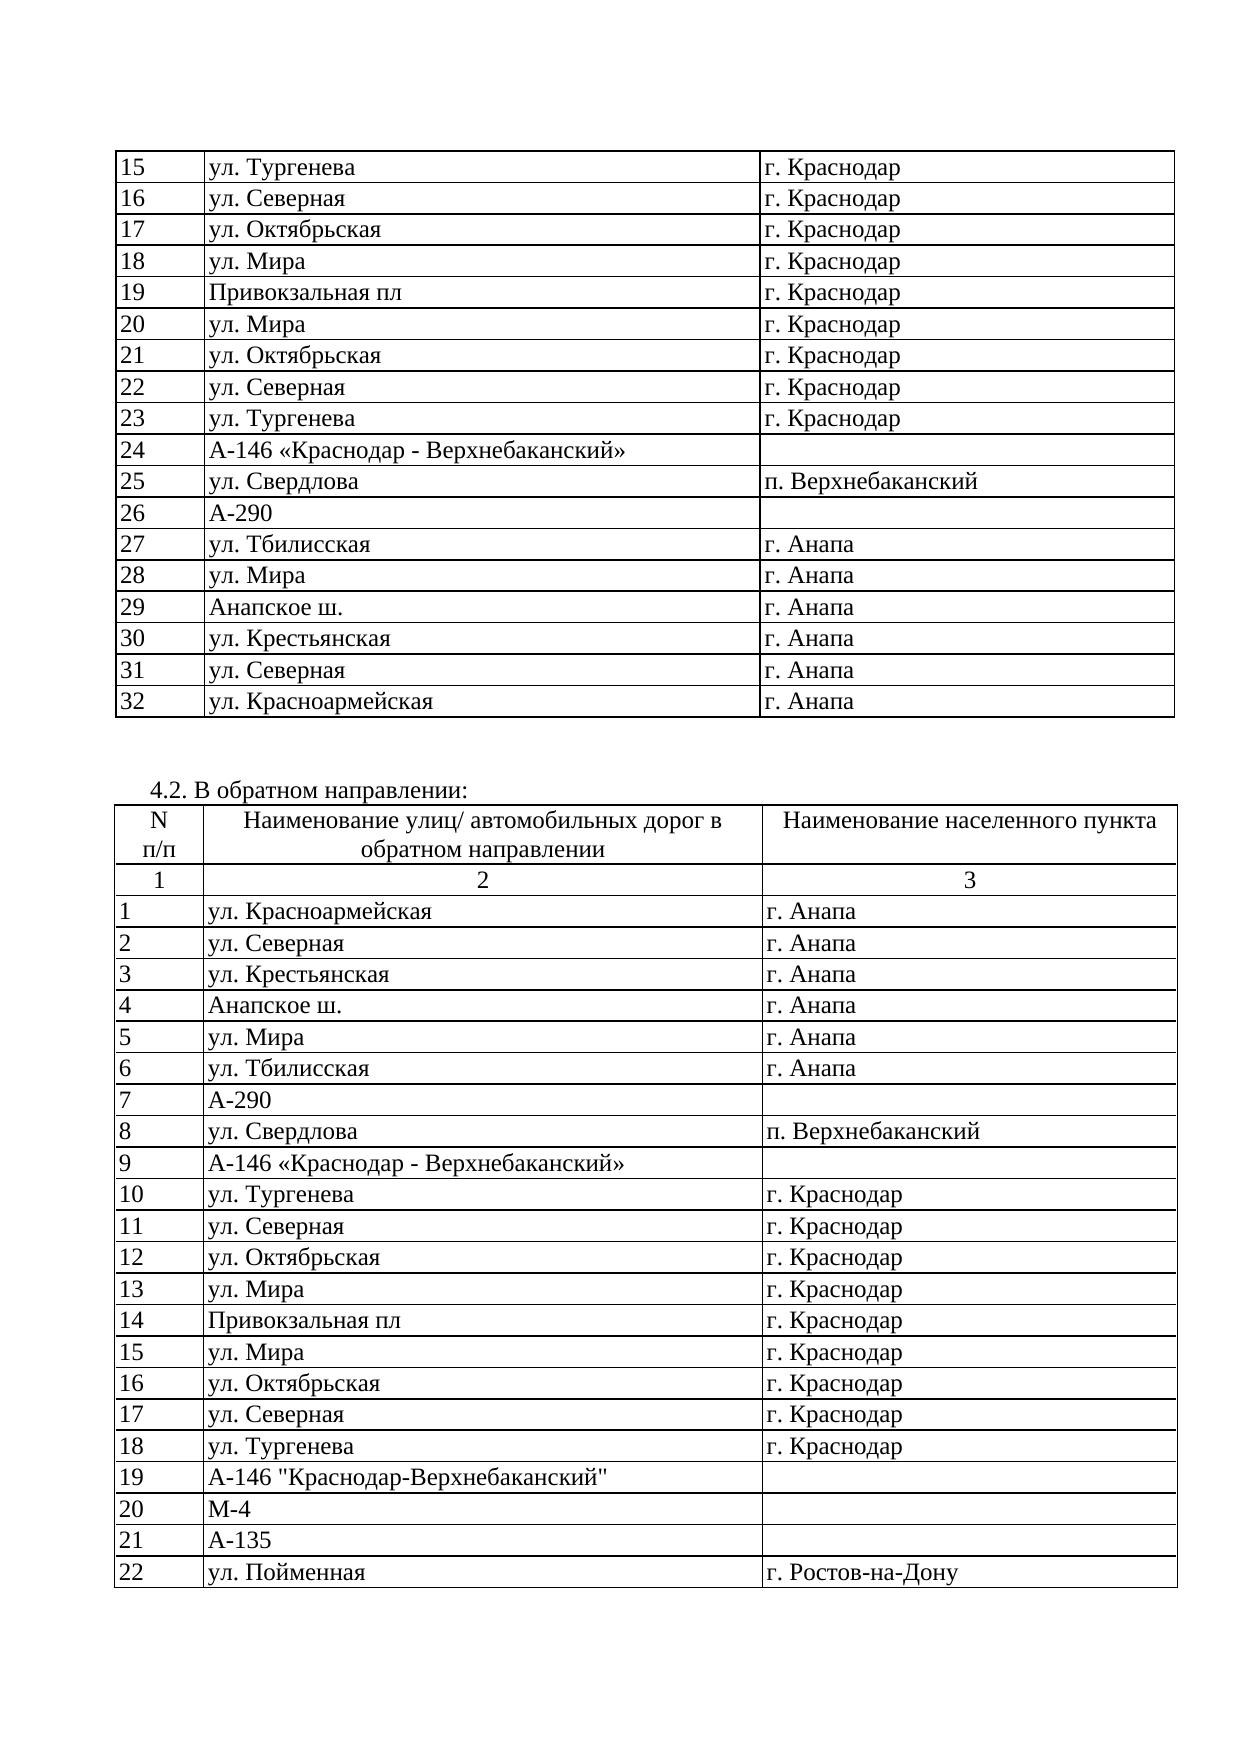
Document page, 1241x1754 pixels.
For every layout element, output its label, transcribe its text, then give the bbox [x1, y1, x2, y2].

table_cell г. Анапа [763, 1020, 1177, 1052]
table_cell 19 [115, 1462, 203, 1492]
table_cell 6 [115, 1053, 203, 1083]
table_cell г. Анапа [761, 592, 1174, 622]
table_cell 22 [117, 372, 204, 402]
table_cell ул. Тбилисская [205, 529, 759, 559]
table_cell [763, 1461, 1177, 1492]
table_cell ул. Мира [205, 309, 759, 339]
table_cell г. Краснодар [761, 183, 1174, 213]
table_cell г. Анапа [761, 561, 1174, 590]
table_cell [761, 435, 1174, 464]
table_cell ул. Свердлова [204, 1116, 762, 1146]
table_cell ул. Октябрьская [204, 1368, 762, 1398]
table_cell [763, 1083, 1177, 1115]
table_cell г. Краснодар [763, 1335, 1177, 1366]
table_cell г. Краснодар [763, 1304, 1177, 1335]
table_cell ул. Красноармейская [205, 686, 759, 716]
table_cell ул. Крестьянская [205, 623, 759, 653]
table_cell [763, 1524, 1177, 1555]
table_cell г. Краснодар [761, 152, 1174, 181]
table_cell 11 [115, 1210, 203, 1241]
table_cell г. Анапа [763, 989, 1177, 1020]
table_cell г. Анапа [763, 926, 1177, 957]
table_cell 32 [117, 686, 204, 716]
table_cell 26 [117, 498, 204, 527]
table_cell 25 [117, 466, 204, 496]
table_header Наименование населенного пункта [763, 806, 1177, 863]
table_cell ул. Мира [204, 1337, 762, 1366]
table_cell А-146 "Краснодар-Верхнебаканский" [204, 1462, 762, 1492]
table_cell г. Краснодар [763, 1429, 1177, 1461]
table_cell 22 [115, 1556, 203, 1587]
table_header Наименование улиц/ автомобильных дорог в обратном направлении [204, 806, 762, 863]
table_cell ул. Мира [205, 561, 759, 590]
table_cell 30 [117, 623, 204, 653]
table_cell 16 [115, 1368, 203, 1398]
table_cell г. Краснодар [763, 1241, 1177, 1272]
table_cell г. Анапа [761, 686, 1174, 716]
table_cell Привокзальная пл [205, 277, 759, 307]
table_cell 17 [115, 1399, 203, 1429]
table_cell ул. Тургенева [205, 152, 759, 181]
table_cell г. Анапа [761, 623, 1174, 653]
table_cell 29 [117, 592, 204, 622]
table_cell 2 [115, 927, 203, 957]
table_cell 18 [117, 246, 204, 276]
table_cell ул. Тургенева [204, 1179, 762, 1209]
table_cell ул. Красноармейская [204, 896, 762, 926]
table_cell г. Краснодар [763, 1178, 1177, 1209]
table_cell ул. Северная [204, 1400, 762, 1429]
table_cell г. Ростов-на-Дону [763, 1555, 1177, 1587]
table_cell ул. Мира [204, 1022, 762, 1052]
table_cell Привокзальная пл [204, 1305, 762, 1335]
table_cell 18 [115, 1430, 203, 1461]
table_cell 20 [115, 1493, 203, 1524]
table_cell Анапское ш. [204, 991, 762, 1020]
table_cell ул. Северная [205, 183, 759, 213]
table_cell А-290 [204, 1085, 762, 1115]
table_cell ул. Северная [205, 372, 759, 402]
table_cell 15 [115, 1336, 203, 1366]
table_cell г. Анапа [763, 958, 1177, 989]
table_cell 27 [117, 529, 204, 559]
table_cell М-4 [204, 1494, 762, 1524]
table_cell г. Краснодар [761, 309, 1174, 339]
table_cell ул. Северная [204, 1211, 762, 1241]
table_cell ул. Тургенева [205, 403, 759, 433]
table_cell г. Краснодар [761, 340, 1174, 370]
table_cell А-290 [205, 498, 759, 527]
table_cell 9 [115, 1147, 203, 1178]
table_cell ул. Октябрьская [205, 340, 759, 370]
table_cell ул. Северная [204, 928, 762, 957]
table_cell А-135 [204, 1525, 762, 1555]
table_cell ул. Тургенева [204, 1431, 762, 1461]
table_cell г. Анапа [761, 655, 1174, 685]
table_cell 15 [117, 152, 204, 181]
table_cell г. Краснодар [761, 277, 1174, 307]
table_cell [761, 498, 1174, 527]
table_cell 1 [115, 864, 203, 894]
table_cell ул. Свердлова [205, 466, 759, 496]
table_cell А-146 «Краснодар - Верхнебаканский» [205, 435, 759, 464]
table_cell 5 [115, 1021, 203, 1052]
table_cell 21 [115, 1525, 203, 1555]
table_cell 8 [115, 1116, 203, 1146]
table_cell г. Анапа [763, 895, 1177, 926]
table_header N п/п [115, 806, 203, 863]
table_cell 19 [117, 277, 204, 307]
table_cell 13 [115, 1273, 203, 1303]
table_cell ул. Пойменная [204, 1557, 762, 1587]
table_cell п. Верхнебаканский [763, 1115, 1177, 1146]
table_cell г. Краснодар [763, 1209, 1177, 1241]
table_cell 3 [763, 863, 1177, 894]
table_cell г. Краснодар [763, 1366, 1177, 1398]
table_cell 1 [115, 896, 203, 926]
table_cell Анапское ш. [205, 592, 759, 622]
table_cell 4 [115, 990, 203, 1020]
table_cell г. Краснодар [761, 246, 1174, 276]
table_cell [763, 1492, 1177, 1524]
table_cell 20 [117, 309, 204, 339]
table_cell ул. Октябрьская [204, 1242, 762, 1272]
table_cell 24 [117, 435, 204, 464]
table_cell п. Верхнебаканский [761, 466, 1174, 496]
table_cell г. Краснодар [761, 372, 1174, 402]
table_cell ул. Мира [205, 246, 759, 276]
table_cell 21 [117, 340, 204, 370]
table_cell г. Краснодар [761, 403, 1174, 433]
table_cell 10 [115, 1179, 203, 1209]
table_cell 16 [117, 183, 204, 213]
table_cell ул. Октябрьская [205, 215, 759, 244]
text 4.2. В обратном направлении: [150, 775, 1090, 804]
table_cell 3 [115, 959, 203, 989]
table_cell г. Краснодар [761, 215, 1174, 244]
table_cell г. Анапа [763, 1052, 1177, 1083]
table_cell ул. Крестьянская [204, 959, 762, 989]
table_cell 7 [115, 1084, 203, 1115]
table_cell 14 [115, 1305, 203, 1335]
table_cell г. Краснодар [763, 1272, 1177, 1303]
table_cell 28 [117, 561, 204, 590]
table_cell А-146 «Краснодар - Верхнебаканский» [204, 1148, 762, 1178]
table_cell 12 [115, 1242, 203, 1272]
table_cell 17 [117, 215, 204, 244]
table_cell г. Анапа [761, 529, 1174, 559]
table_cell ул. Северная [205, 655, 759, 685]
table_cell 31 [117, 655, 204, 685]
table_cell [763, 1146, 1177, 1178]
table_cell 23 [117, 403, 204, 433]
table_cell ул. Мира [204, 1274, 762, 1303]
table_cell ул. Тбилисская [204, 1053, 762, 1083]
table_cell 2 [204, 865, 762, 894]
table_cell г. Краснодар [763, 1398, 1177, 1429]
